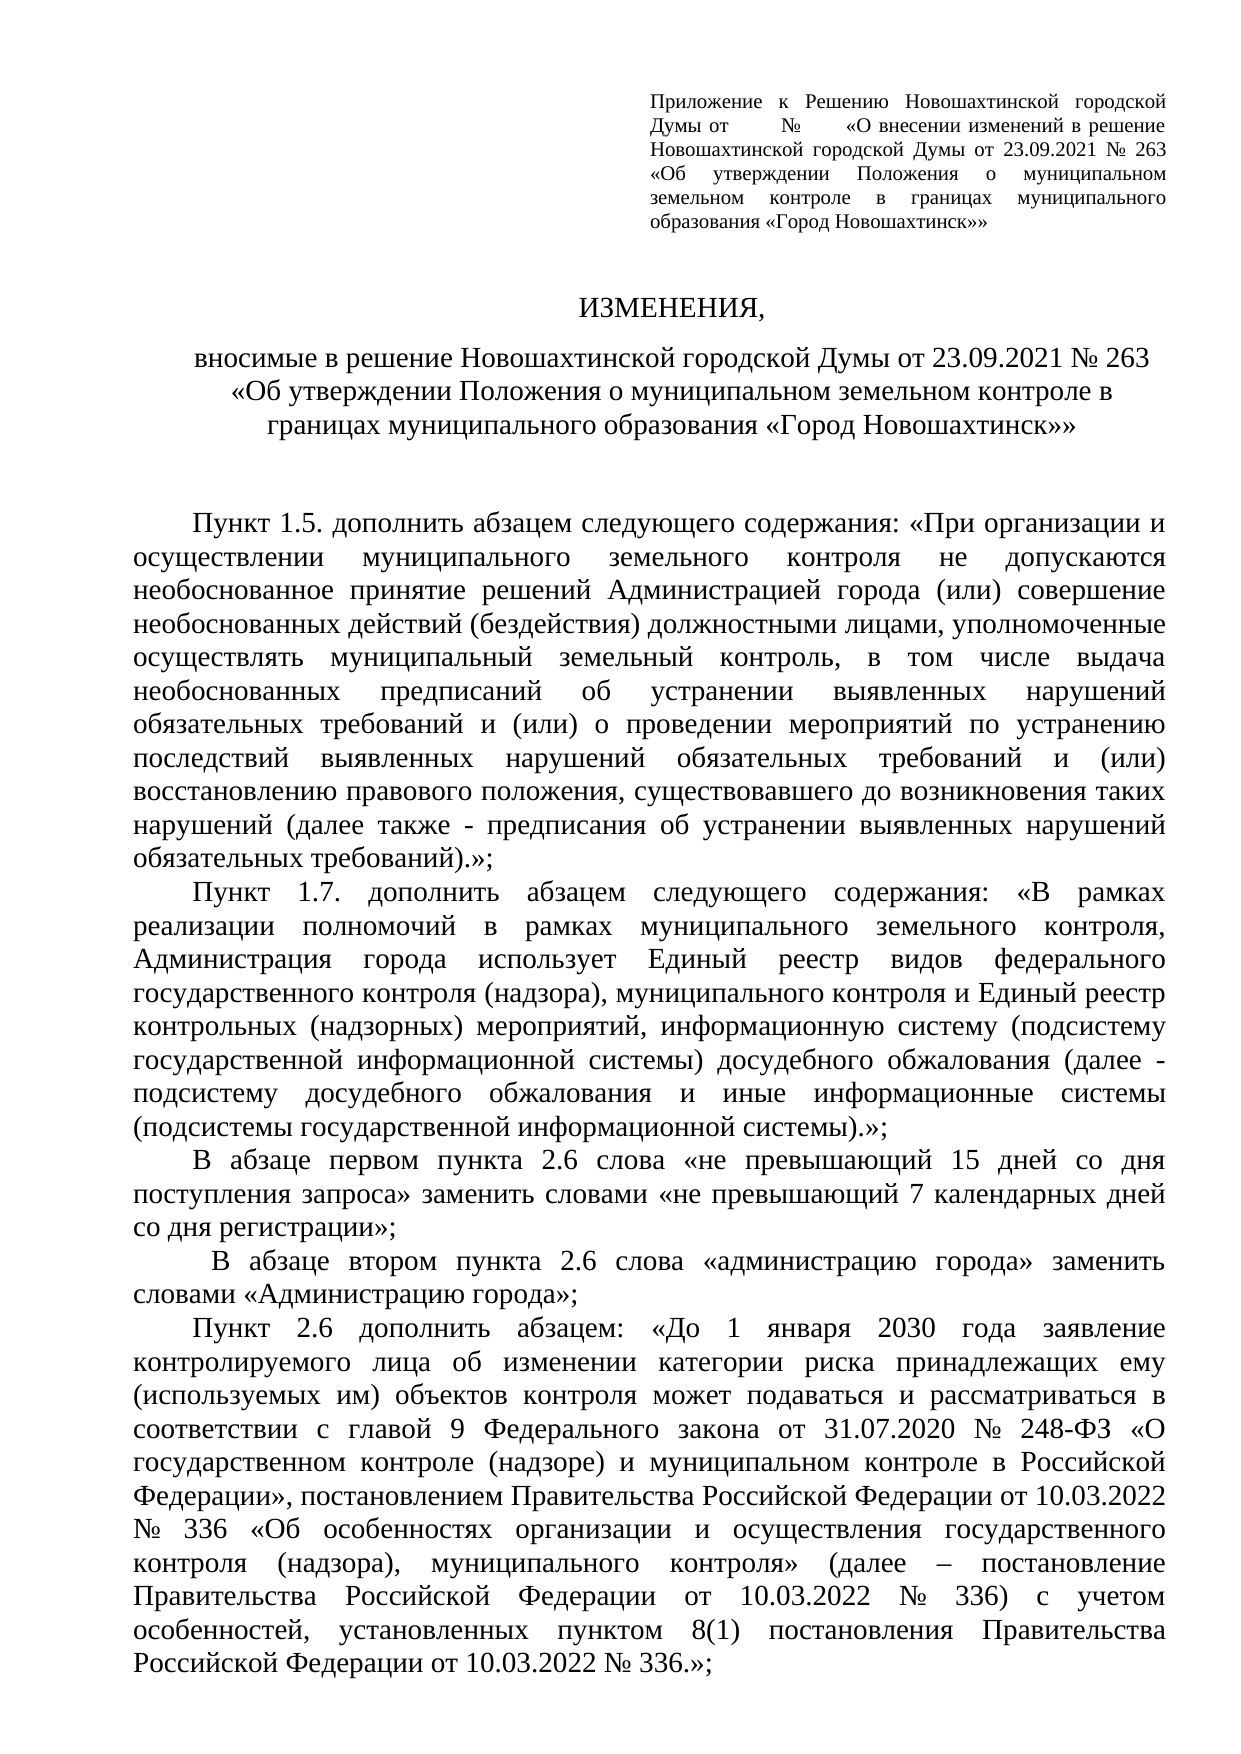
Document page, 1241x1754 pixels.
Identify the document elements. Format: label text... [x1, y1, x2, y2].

text ИЗМЕНЕНИЯ, [177, 291, 1167, 324]
text Пункт 1.5. дополнить абзацем следующего содержания: «При организации и осуществлении муниципального земельного контроля не допускаются необоснованное принятие решений Администрацией города (или) совершение необоснованных действий (бездействия) должностными лицами, уполномоченные осуществлять муниципальный земельный контроль, в том числе выдача необоснованных предписаний об устранении выявленных нарушений обязательных требований и (или) о проведении мероприятий по устранению последствий выявленных нарушений обязательных требований и (или) восстановлению правового положения, существовавшего до возникновения таких нарушений (далее также - предписания об устранении выявленных нарушений обязательных требований).»; [133, 505, 1167, 874]
text В абзаце первом пункта 2.6 слова «не превышающий 15 дней со дня поступления запроса» заменить словами «не превышающий 7 календарных дней со дня регистрации»; [133, 1142, 1167, 1243]
text Пункт 2.6 дополнить абзацем: «До 1 января 2030 года заявление контролируемого лица об изменении категории риска принадлежащих ему (используемых им) объектов контроля может подаваться и рассматриваться в соответствии с главой 9 Федерального закона от 31.07.2020 № 248-ФЗ «О государственном контроле (надзоре) и муниципальном контроле в Российской Федерации», постановлением Правительства Российской Федерации от 10.03.2022 № 336 «Об особенностях организации и осуществления государственного контроля (надзора), муниципального контроля» (далее – постановление Правительства Российской Федерации от 10.03.2022 № 336) с учетом особенностей, установленных пунктом 8(1) постановления Правительства Российской Федерации от 10.03.2022 № 336.»; [133, 1310, 1167, 1679]
text Приложение к Решению Новошахтинской городской Думы от № «О внесении изменений в решение Новошахтинской городской Думы от 23.09.2021 № 263 «Об утверждении Положения о муниципальном земельном контроле в границах муниципального образования «Город Новошахтинск»» [650, 89, 1167, 233]
text Пункт 1.7. дополнить абзацем следующего содержания: «В рамках реализации полномочий в рамках муниципального земельного контроля, Администрация города использует Единый реестр видов федерального государственного контроля (надзора), муниципального контроля и Единый реестр контрольных (надзорных) мероприятий, информационную систему (подсистему государственной информационной системы) досудебного обжалования (далее - подсистему досудебного обжалования и иные информационные системы (подсистемы государственной информационной системы).»; [133, 874, 1167, 1142]
text вносимые в решение Новошахтинской городской Думы от 23.09.2021 № 263 «Об утверждении Положения о муниципальном земельном контроле в границах муниципального образования «Город Новошахтинск»» [177, 340, 1167, 440]
text В абзаце втором пункта 2.6 слова «администрацию города» заменить словами «Администрацию города»; [133, 1243, 1167, 1310]
